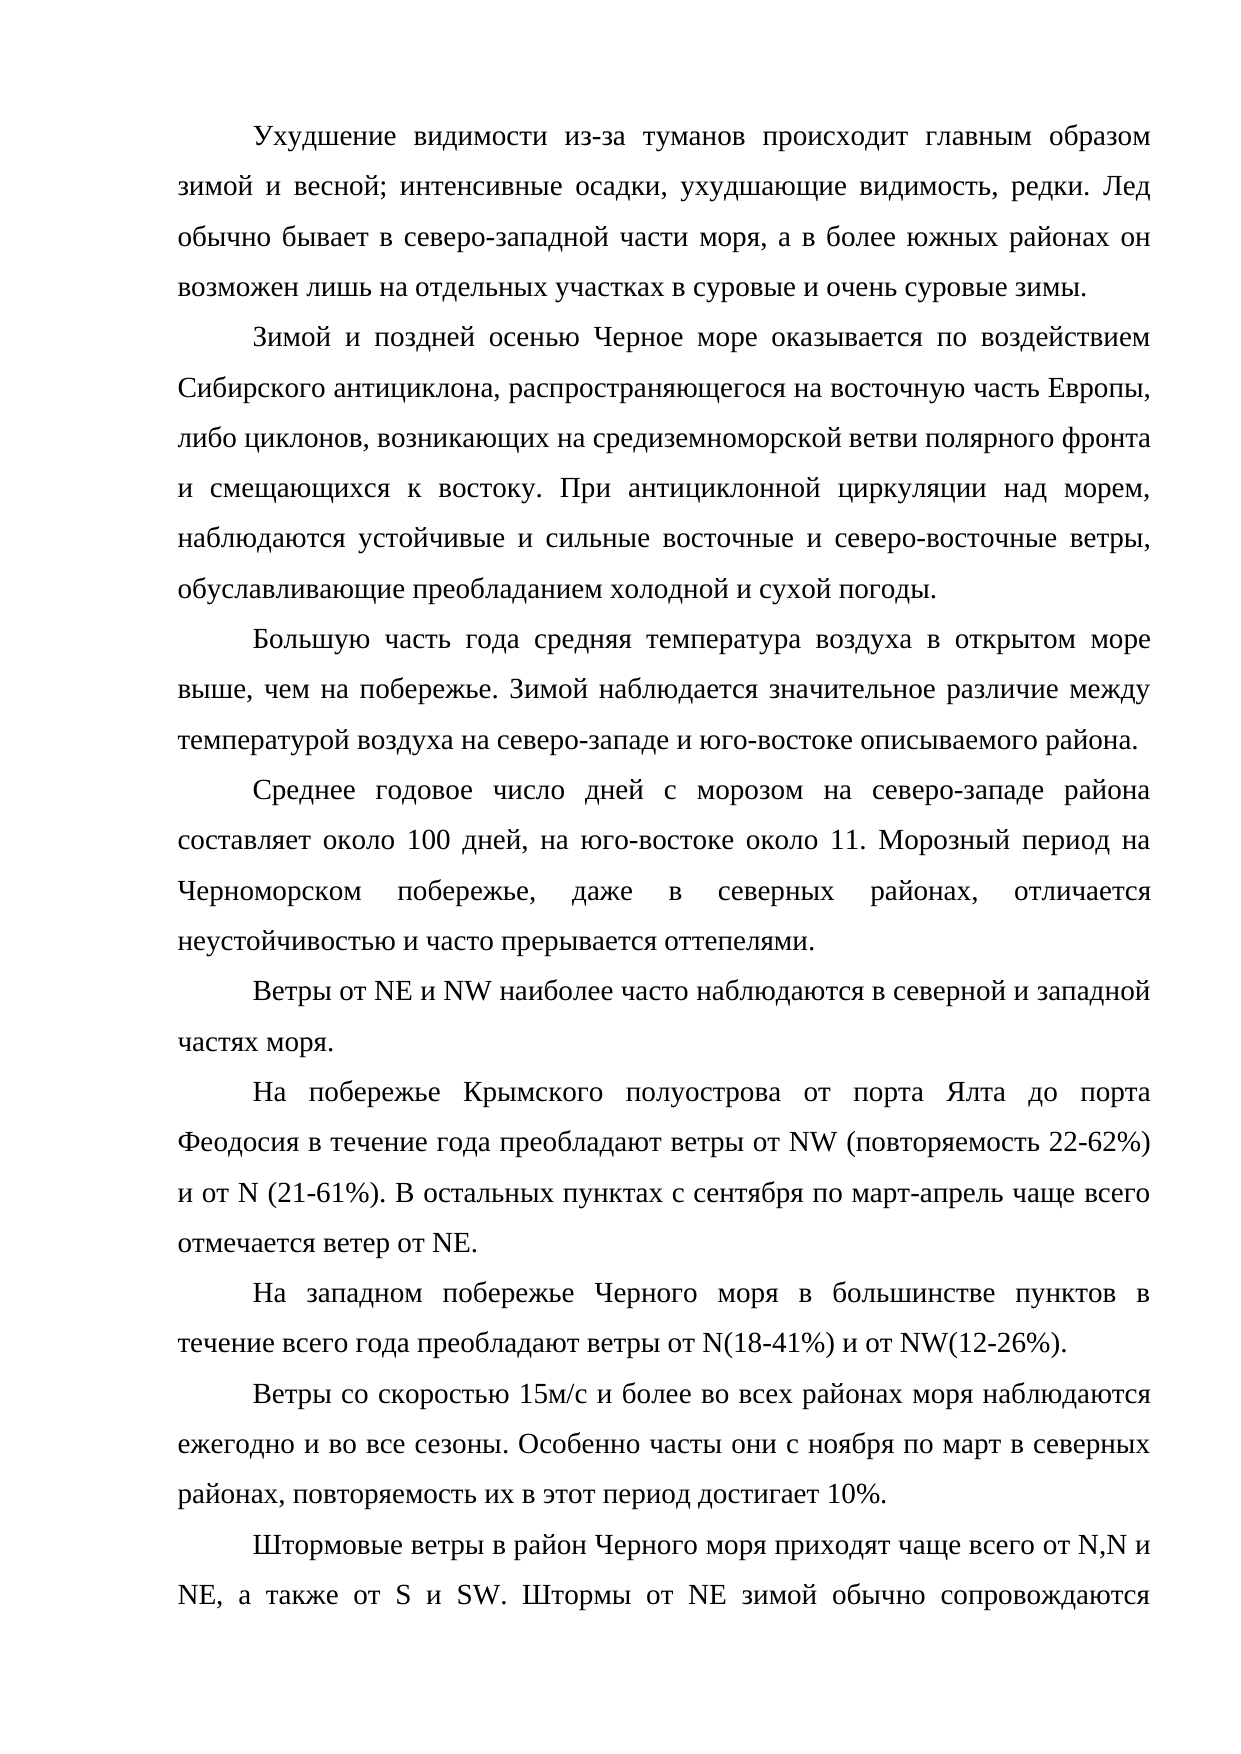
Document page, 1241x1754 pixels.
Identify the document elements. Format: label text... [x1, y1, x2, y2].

text На побережье Крымского полуострова от порта Ялта до порта Феодосия в течение года преобладают ветры от NW (повторяемость 22-62%) и от N (21-61%). В остальных пунктах с сентября по март-апрель чаще всего отмечается ветер от NE. [177, 1074, 1152, 1258]
text Ветры от NE и NW наиболее часто наблюдаются в северной и западной частях моря. [177, 973, 1152, 1057]
text Среднее годовое число дней с морозом на северо-западе района составляет около 100 дней, на юго-востоке около 11. Морозный период на Черноморском побережье, даже в северных районах, отличается неустойчивостью и часто прерывается оттепелями. [177, 772, 1152, 957]
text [177, 1527, 1152, 1611]
text На западном побережье Черного моря в большинстве пунктов в течение всего года преобладают ветры от N(18-41%) и от NW(12-26%). [177, 1275, 1152, 1359]
text Ухудшение видимости из-за туманов происходит главным образом зимой и весной; интенсивные осадки, ухудшающие видимость, редки. Лед обычно бывает в северо-западной части моря, а в более южных районах он возможен лишь на отдельных участках в суровые и очень суровые зимы. [177, 118, 1152, 303]
text Большую часть года средняя температура воздуха в открытом море выше, чем на побережье. Зимой наблюдается значительное различие между температурой воздуха на северо-западе и юго-востоке описываемого района. [177, 621, 1152, 755]
text Ветры со скоростью 15м/с и более во всех районах моря наблюдаются ежегодно и во все сезоны. Особенно часты они с ноября по март в северных районах, повторяемость их в этот период достигает 10%. [177, 1376, 1152, 1510]
text Зимой и поздней осенью Черное море оказывается по воздействием Сибирского антициклона, распространяющегося на восточную часть Европы, либо циклонов, возникающих на средиземноморской ветви полярного фронта и смещающихся к востоку. При антициклонной циркуляции над морем, наблюдаются устойчивые и сильные восточные и северо-восточные ветры, обуславливающие преобладанием холодной и сухой погоды. [177, 319, 1152, 604]
